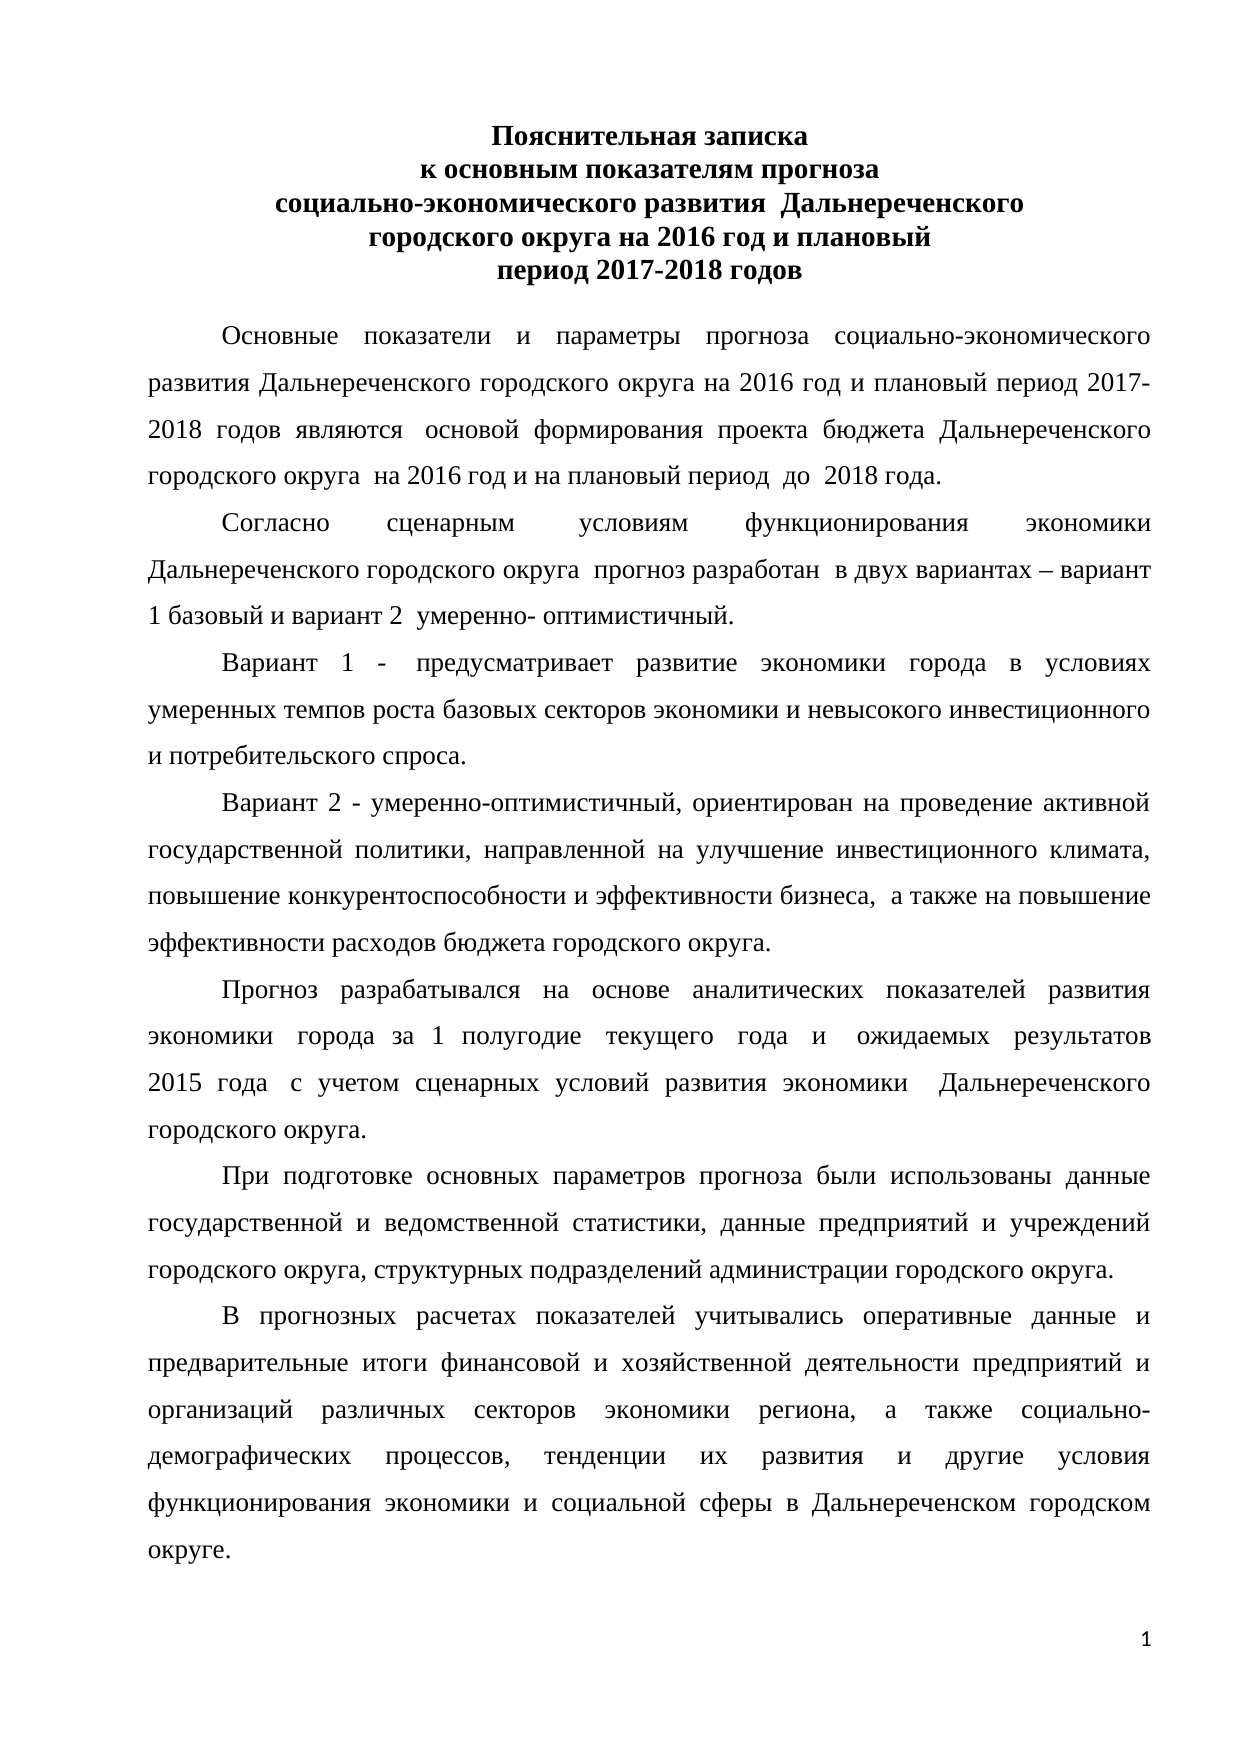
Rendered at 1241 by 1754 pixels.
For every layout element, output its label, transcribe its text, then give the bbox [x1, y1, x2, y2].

text Вариант 2 - умеренно-оптимистичный, ориентирован на проведение активной государственной политики, направленной на улучшение инвестиционного климата, повышение конкурентоспособности и эффективности бизнеса, а также на повышение эффективности расходов бюджета городского округа. [148, 786, 1152, 957]
text Согласно сценарным условиям функционирования экономики Дальнереченского городского округа прогноз разработан в двух вариантах – вариант 1 базовый и вариант 2 умеренно- оптимистичный. [148, 506, 1152, 631]
text Прогноз разрабатывался на основе аналитических показателей развития экономики города за 1 полугодие текущего года и ожидаемых результатов 2015 года с учетом сценарных условий развития экономики Дальнереченского городского округа. [148, 973, 1152, 1144]
text Вариант 1 - предусматривает развитие экономики города в условиях умеренных темпов роста базовых секторов экономики и невысокого инвестиционного и потребительского спроса. [148, 646, 1152, 771]
text Основные показатели и параметры прогноза социально-экономического развития Дальнереченского городского округа на 2016 год и плановый период 2017- 2018 годов являются основой формирования проекта бюджета Дальнереченского городского округа на 2016 год и на плановый период до 2018 года. [148, 319, 1152, 491]
text социально-экономического развития Дальнереченского [148, 185, 1152, 219]
text городского округа на 2016 год и плановый [148, 219, 1152, 252]
text При подготовке основных параметров прогноза были использованы данные государственной и ведомственной статистики, данные предприятий и учреждений городского округа, структурных подразделений администрации городского округа. [148, 1159, 1152, 1284]
text к основным показателям прогноза [148, 152, 1152, 185]
text Пояснительная записка [148, 118, 1152, 152]
text период 2017-2018 годов [148, 252, 1152, 286]
text В прогнозных расчетах показателей учитывались оперативные данные и предварительные итоги финансовой и хозяйственной деятельности предприятий и организаций различных секторов экономики региона, а также социально-демографических процессов, тенденции их развития и другие условия функционирования экономики и социальной сферы в Дальнереченском городском округе. [148, 1299, 1152, 1564]
